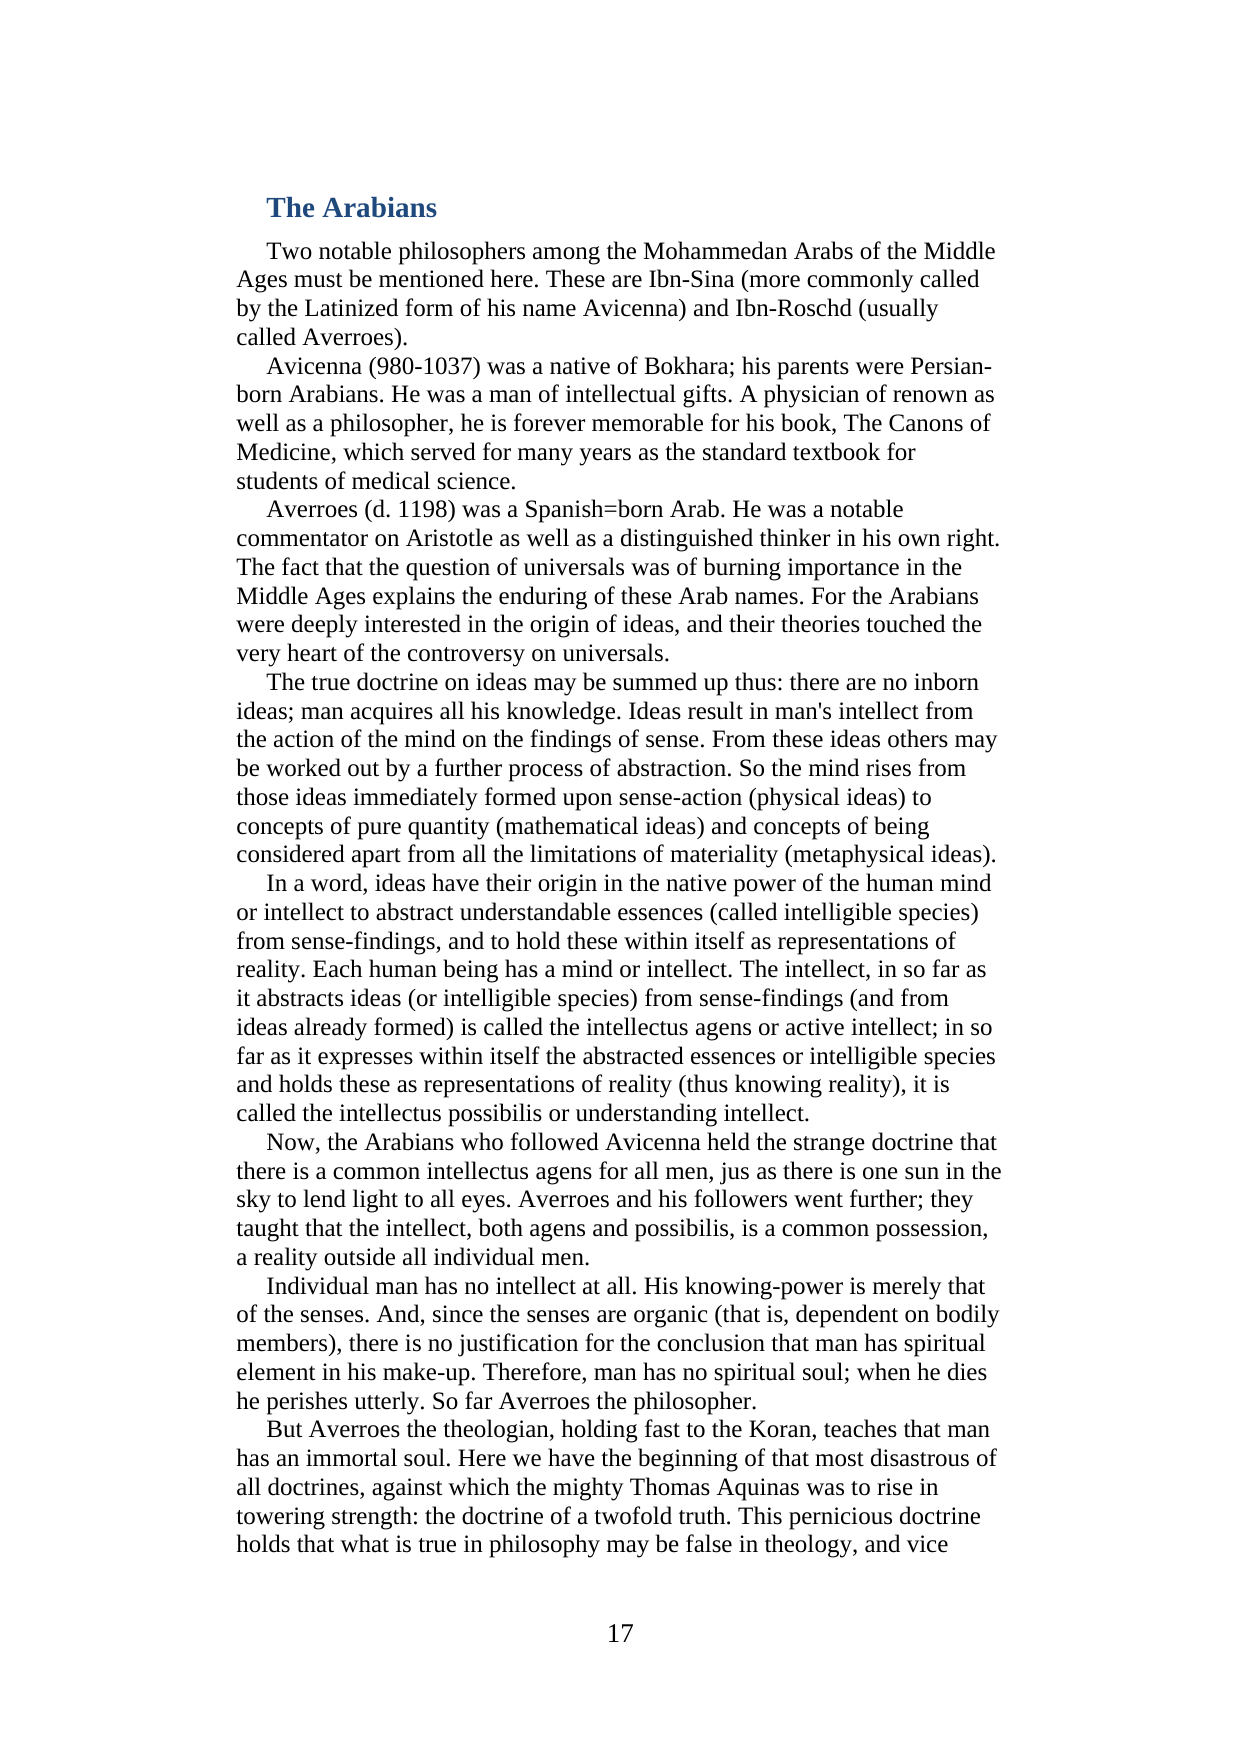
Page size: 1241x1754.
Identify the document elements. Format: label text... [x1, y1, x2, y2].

text Two notable philosophers among the Mohammedan Arabs of the Middle Ages must be mentioned here. These are Ibn-Sina (more commonly called by the Latinized form of his name Avicenna) and Ibn-Roschd (usually called Averroes). [236, 236, 1004, 351]
text Individual man has no intellect at all. His knowing-power is merely that of the senses. And, since the senses are organic (that is, dependent on bodily members), there is no justification for the conclusion that man has spiritual element in his make-up. Therefore, man has no spiritual soul; when he dies he perishes utterly. So far Averroes the philosopher. [236, 1271, 1004, 1414]
text Averroes (d. 1198) was a Spanish=born Arab. He was a notable commentator on Aristotle as well as a distinguished thinker in his own right. The fact that the question of universals was of burning importance in the Middle Ages explains the enduring of these Arab names. For the Arabians were deeply interested in the origin of ideas, and their theories touched the very heart of the controversy on universals. [236, 494, 1004, 667]
text In a word, ideas have their origin in the native power of the human mind or intellect to abstract understandable essences (called intelligible species) from sense-findings, and to hold these within itself as representations of reality. Each human being has a mind or intellect. The intellect, in so far as it abstracts ideas (or intelligible species) from sense-findings (and from ideas already formed) is called the intellectus agens or active intellect; in so far as it expresses within itself the abstracted essences or intelligible species and holds these as representations of reality (thus knowing reality), it is called the intellectus possibilis or understanding intellect. [236, 868, 1004, 1127]
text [236, 1414, 1004, 1558]
text Now, the Arabians who followed Avicenna held the strange doctrine that there is a common intellectus agens for all men, jus as there is one sun in the sky to lend light to all eyes. Averroes and his followers went further; they taught that the intellect, both agens and possibilis, is a common possession, a reality outside all individual men. [236, 1127, 1004, 1271]
text Avicenna (980-1037) was a native of Bokhara; his parents were Persian-born Arabians. He was a man of intellectual gifts. A physician of renown as well as a philosopher, he is forever memorable for his book, The Canons of Medicine, which served for many years as the standard textbook for students of medical science. [236, 351, 1004, 494]
text The true doctrine on ideas may be summed up thus: there are no inborn ideas; man acquires all his knowledge. Ideas result in man's intellect from the action of the mind on the findings of sense. From these ideas others may be worked out by a further process of abstraction. So the mind rises from those ideas immediately formed upon sense-action (physical ideas) to concepts of pure quantity (mathematical ideas) and concepts of being considered apart from all the limitations of materiality (metaphysical ideas). [236, 667, 1004, 868]
subtitle The Arabians [236, 190, 1004, 223]
